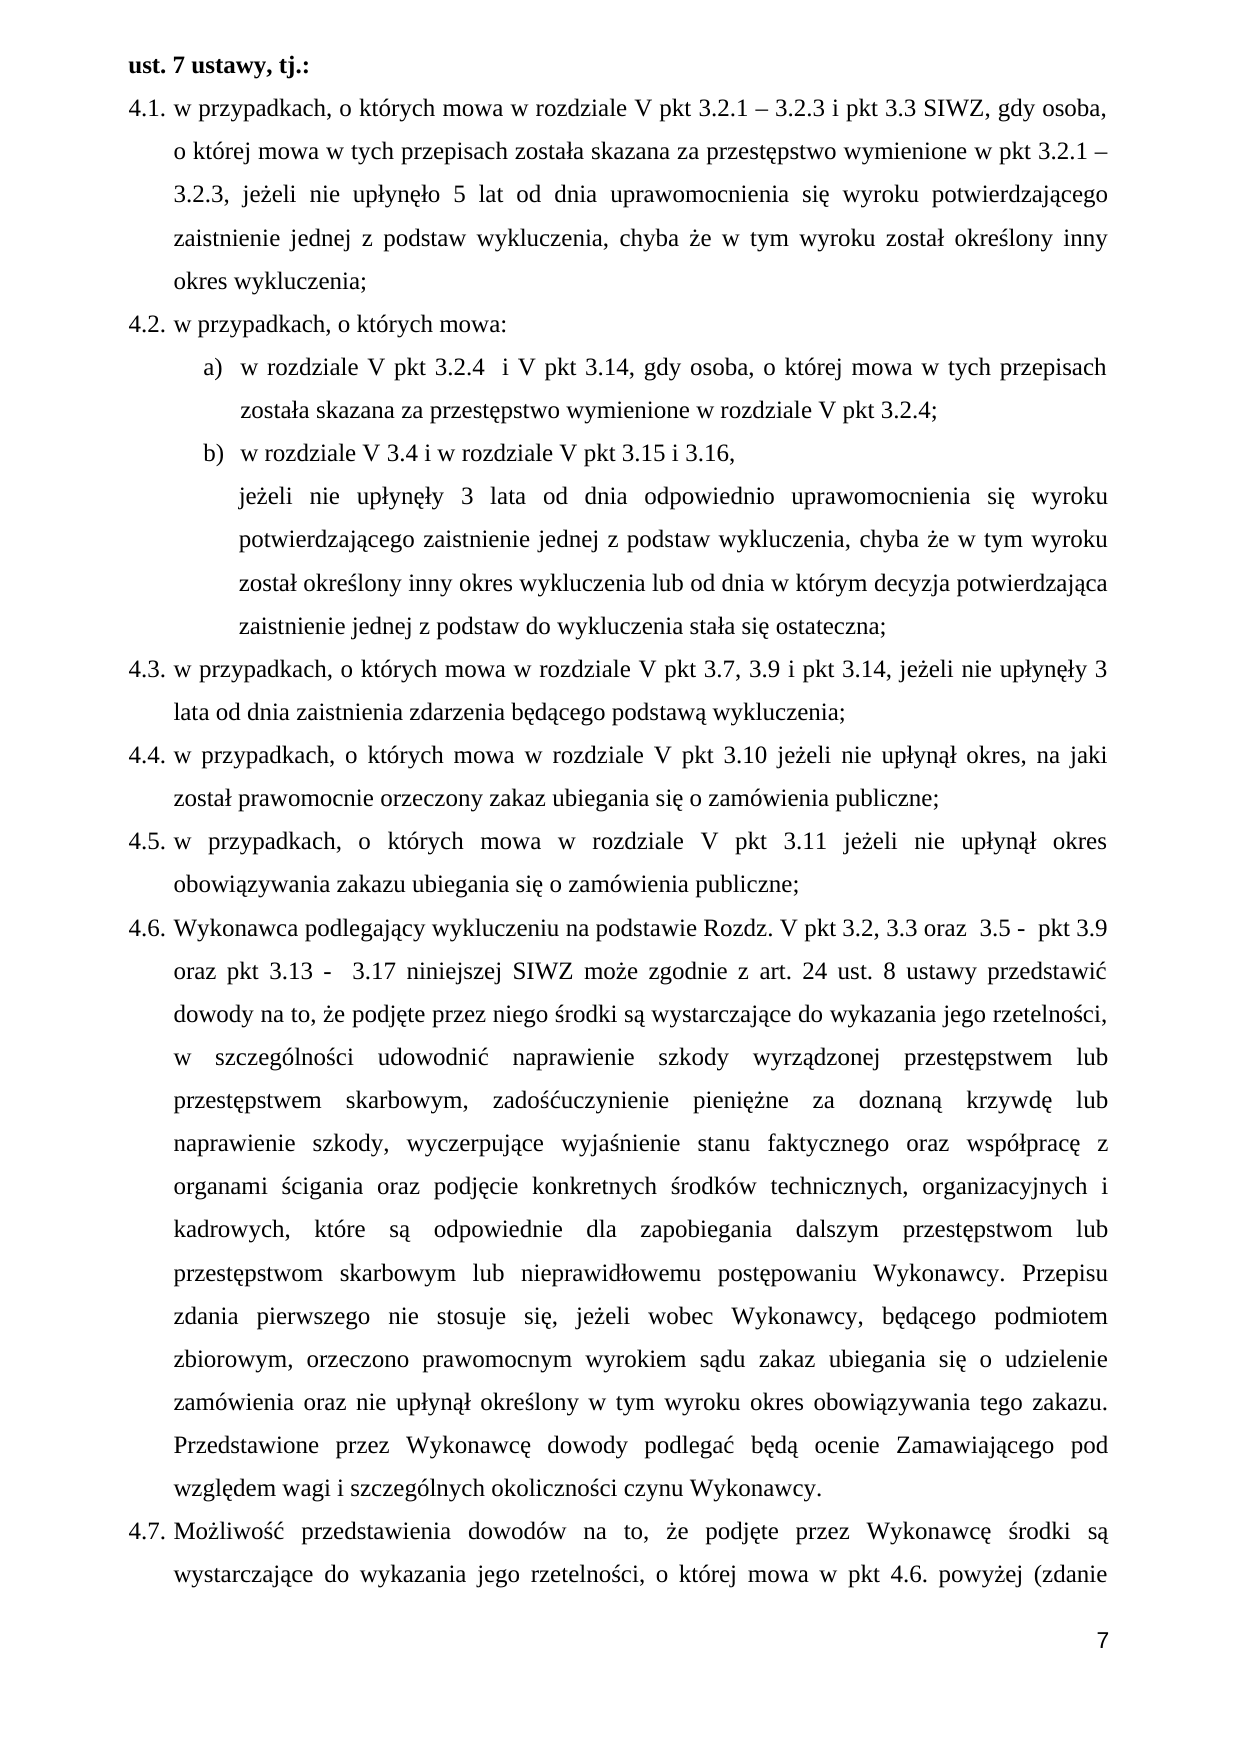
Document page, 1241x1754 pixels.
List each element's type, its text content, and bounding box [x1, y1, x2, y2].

list w przypadkach, o których mowa w rozdziale V pkt 3.7, 3.9 i pkt 3.14, jeżeli nie upłynęły 3 lata od dnia zaistnienia zdarzenia będącego podstawą wykluczenia; [128, 654, 1109, 726]
list w rozdziale V pkt 3.2.4 i V pkt 3.14, gdy osoba, o której mowa w tych przepisach została skazana za przestępstwo wymienione w rozdziale V pkt 3.2.4; [203, 352, 1109, 424]
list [128, 1516, 1109, 1588]
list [91, 50, 1109, 79]
list w przypadkach, o których mowa w rozdziale V pkt 3.11 jeżeli nie upłynął okres obowiązywania zakazu ubiegania się o zamówienia publiczne; [128, 826, 1109, 898]
text jeżeli nie upłynęły 3 lata od dnia odpowiednio uprawomocnienia się wyroku potwierdzającego zaistnienie jednej z podstaw wykluczenia, chyba że w tym wyroku został określony inny okres wykluczenia lub od dnia w którym decyzja potwierdzająca zaistnienie jednej z podstaw do wykluczenia stała się ostateczna; [238, 481, 1109, 639]
list w przypadkach, o których mowa: [128, 309, 1109, 338]
list w przypadkach, o których mowa w rozdziale V pkt 3.10 jeżeli nie upłynął okres, na jaki został prawomocnie orzeczony zakaz ubiegania się o zamówienia publiczne; [128, 740, 1109, 812]
list Wykonawca podlegający wykluczeniu na podstawie Rozdz. V pkt 3.2, 3.3 oraz 3.5 - pkt 3.9 oraz pkt 3.13 - 3.17 niniejszej SIWZ może zgodnie z art. 24 ust. 8 ustawy przedstawić dowody na to, że podjęte przez niego środki są wystarczające do wykazania jego rzetelności, w szczególności udowodnić naprawienie szkody wyrządzonej przestępstwem lub przestępstwem skarbowym, zadośćuczynienie pieniężne za doznaną krzywdę lub naprawienie szkody, wyczerpujące wyjaśnienie stanu faktycznego oraz współpracę z organami ścigania oraz podjęcie konkretnych środków technicznych, organizacyjnych i kadrowych, które są odpowiednie dla zapobiegania dalszym przestępstwom lub przestępstwom skarbowym lub nieprawidłowemu postępowaniu Wykonawcy. Przepisu zdania pierwszego nie stosuje się, jeżeli wobec Wykonawcy, będącego podmiotem zbiorowym, orzeczono prawomocnym wyrokiem sądu zakaz ubiegania się o udzielenie zamówienia oraz nie upłynął określony w tym wyroku okres obowiązywania tego zakazu. Przedstawione przez Wykonawcę dowody podlegać będą ocenie Zamawiającego pod względem wagi i szczególnych okoliczności czynu Wykonawcy. [128, 913, 1109, 1502]
list w przypadkach, o których mowa w rozdziale V pkt 3.2.1 – 3.2.3 i pkt 3.3 SIWZ, gdy osoba, o której mowa w tych przepisach została skazana za przestępstwo wymienione w pkt 3.2.1 – 3.2.3, jeżeli nie upłynęło 5 lat od dnia uprawomocnienia się wyroku potwierdzającego zaistnienie jednej z podstaw wykluczenia, chyba że w tym wyroku został określony inny okres wykluczenia; [128, 93, 1109, 294]
list w rozdziale V 3.4 i w rozdziale V pkt 3.15 i 3.16, [203, 438, 1109, 467]
